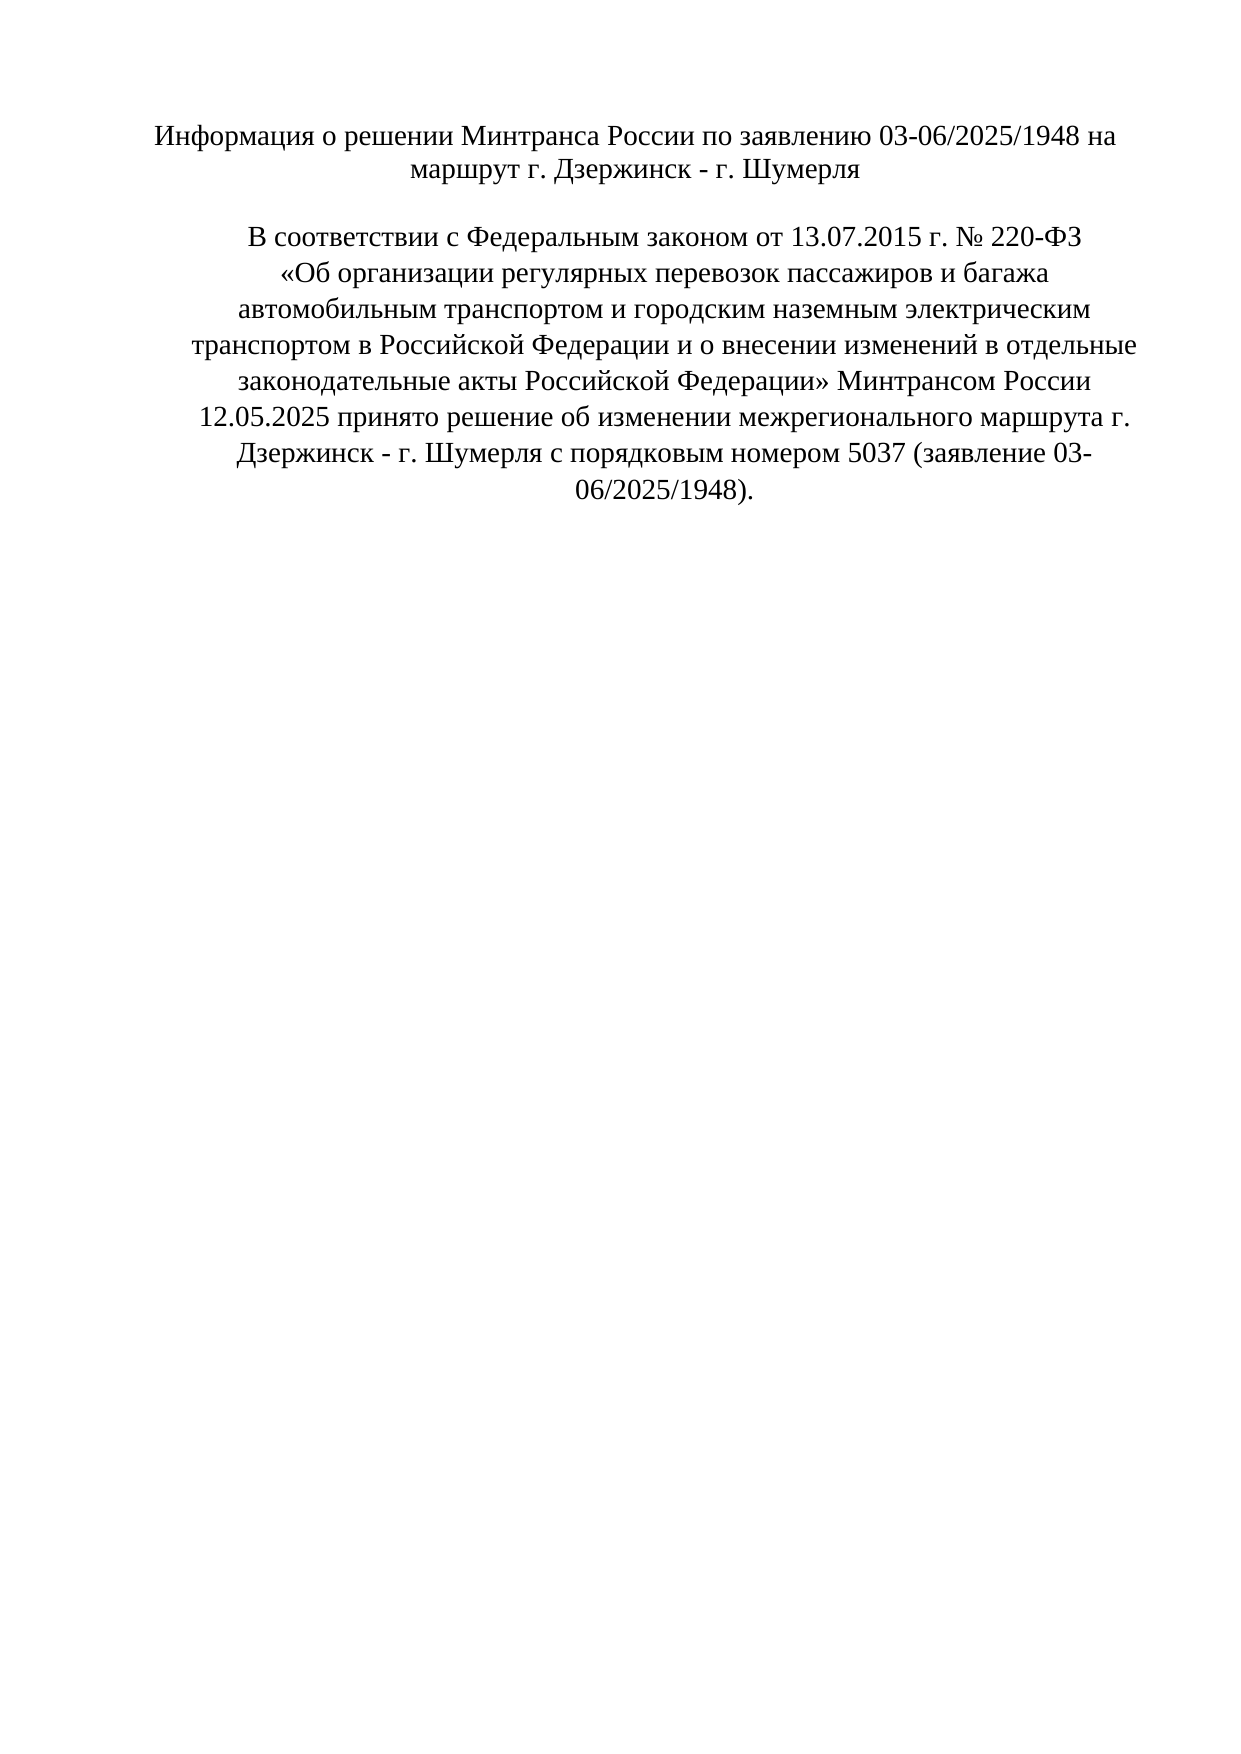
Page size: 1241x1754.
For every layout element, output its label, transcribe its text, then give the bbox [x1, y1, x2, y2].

text Информация о решении Минтранса России по заявлению 03-06/2025/1948 на маршрут г. Дзержинск - г. Шумерля [118, 118, 1152, 185]
text В соответствии с Федеральным законом от 13.07.2015 г. № 220-ФЗ «Об организации регулярных перевозок пассажиров и багажа автомобильным транспортом и городским наземным электрическим транспортом в Российской Федерации и о внесении изменений в отдельные законодательные акты Российской Федерации» Минтрансом России 12.05.2025 принято решение об изменении межрегионального маршрута г. Дзержинск - г. Шумерля с порядковым номером 5037 (заявление 03-06/2025/1948). [177, 219, 1152, 505]
